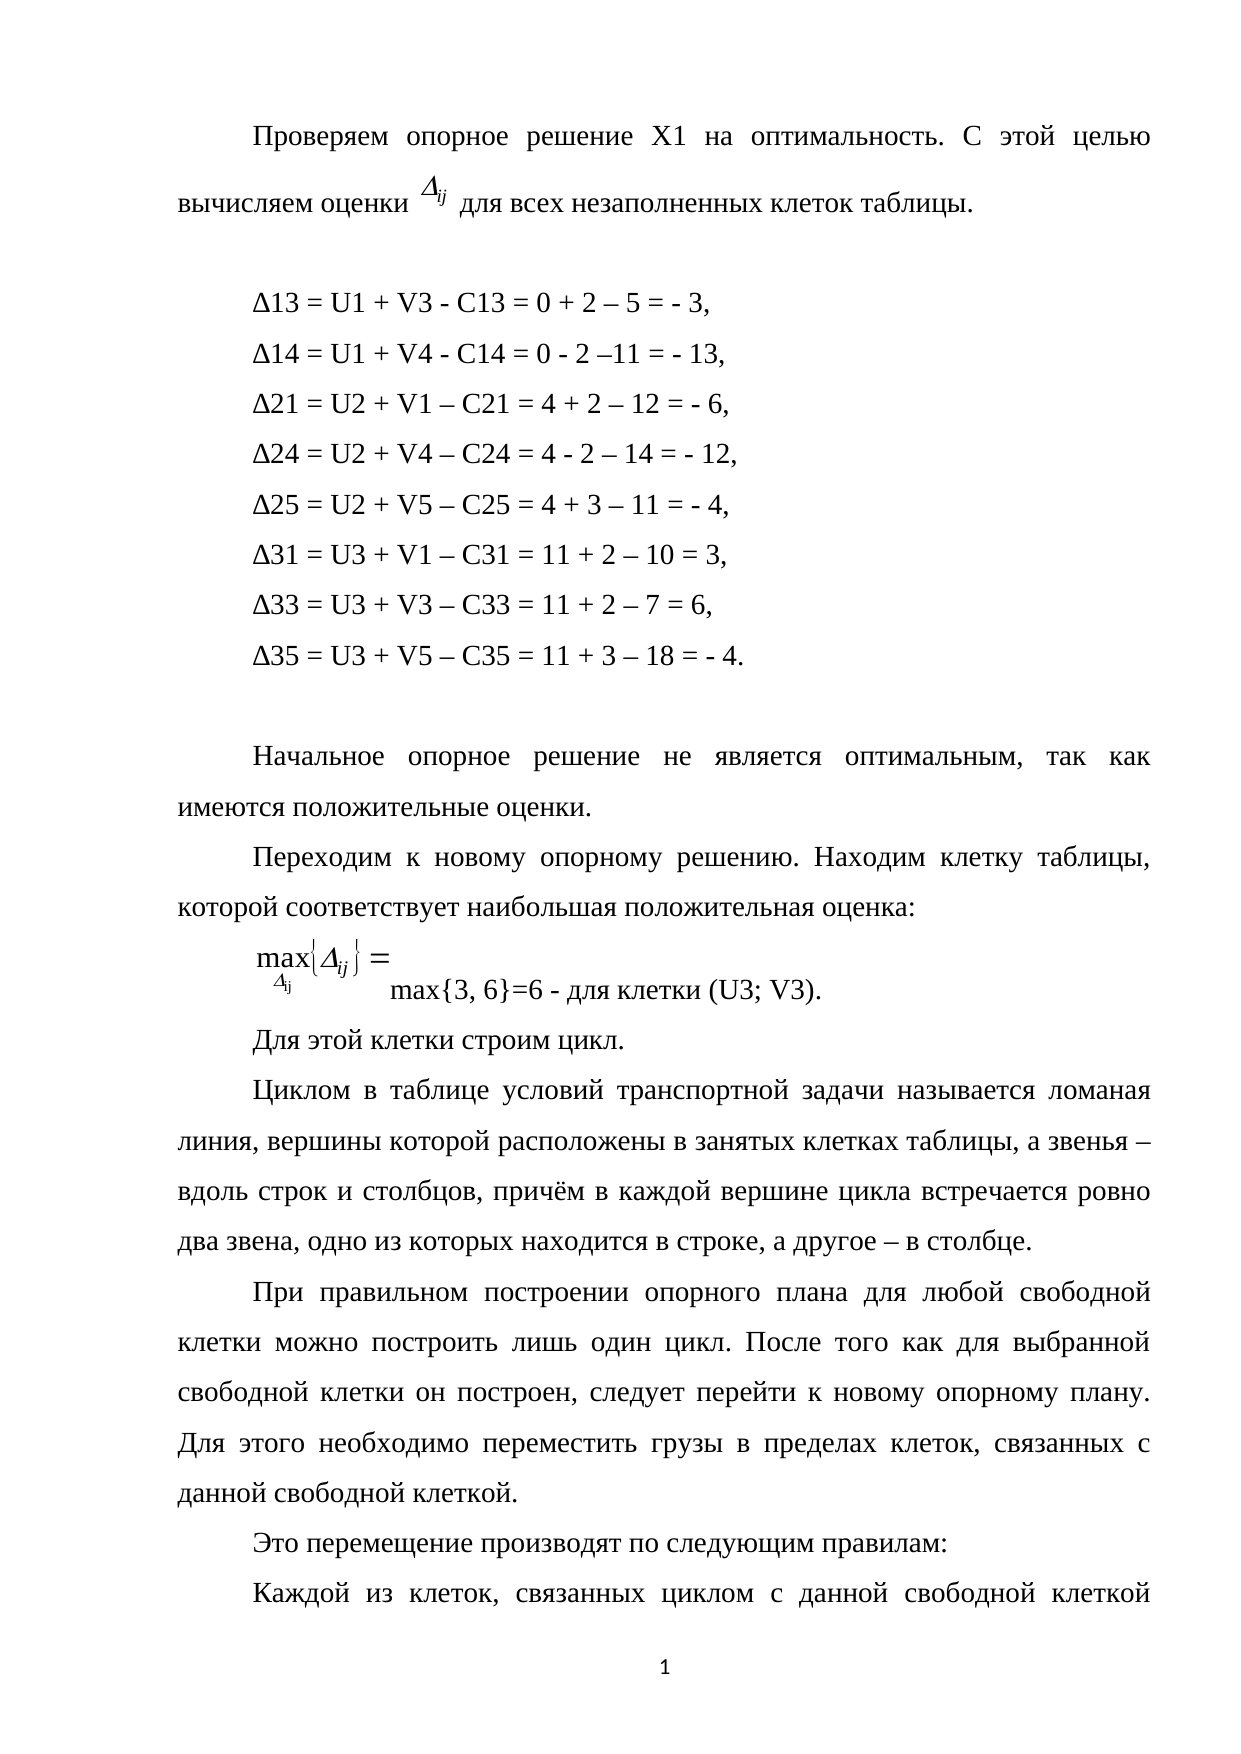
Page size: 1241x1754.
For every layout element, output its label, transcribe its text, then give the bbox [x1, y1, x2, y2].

text max{3, 6}=6 - для клетки (U3; V3). [177, 940, 1152, 1005]
text Переходим к новому опорному решению. Находим клетку таблицы, которой соответствует наибольшая положительная оценка: [177, 839, 1152, 923]
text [177, 1576, 1152, 1609]
text Это перемещение производят по следующим правилам: [177, 1525, 1152, 1559]
text ∆14 = U1 + V4 - С14 = 0 - 2 –11 = - 13, [177, 336, 1152, 369]
text ∆31 = U3 + V1 – С31 = 11 + 2 – 10 = 3, [177, 537, 1152, 571]
text ∆13 = U1 + V3 - С13 = 0 + 2 – 5 = - 3, [177, 286, 1152, 319]
text Для этой клетки строим цикл. [177, 1022, 1152, 1056]
text Циклом в таблице условий транспортной задачи называется ломаная линия, вершины которой расположены в занятых клетках таблицы, а звенья – вдоль строк и столбцов, причём в каждой вершине цикла встречается ровно два звена, одно из которых находится в строке, а другое – в столбце. [177, 1072, 1152, 1257]
text ∆35 = U3 + V5 – С35 = 11 + 3 – 18 = - 4. [177, 638, 1152, 671]
text При правильном построении опорного плана для любой свободной клетки можно построить лишь один цикл. После того как для выбранной свободной клетки он построен, следует перейти к новому опорному плану. Для этого необходимо переместить грузы в пределах клеток, связанных с данной свободной клеткой. [177, 1274, 1152, 1508]
text ∆21 = U2 + V1 – С21 = 4 + 2 – 12 = - 6, [177, 386, 1152, 420]
text ∆24 = U2 + V4 – С24 = 4 - 2 – 14 = - 12, [177, 437, 1152, 470]
text Начальное опорное решение не является оптимальным, так как имеются положительные оценки. [177, 738, 1152, 822]
text ∆25 = U2 + V5 – С25 = 4 + 3 – 11 = - 4, [177, 487, 1152, 520]
text ∆33 = U3 + V3 – С33 = 11 + 2 – 7 = 6, [177, 587, 1152, 621]
text Проверяем опорное решение Х1 на оптимальность. С этой целью вычисляем оценки для всех незаполненных клеток таблицы. [177, 118, 1152, 218]
